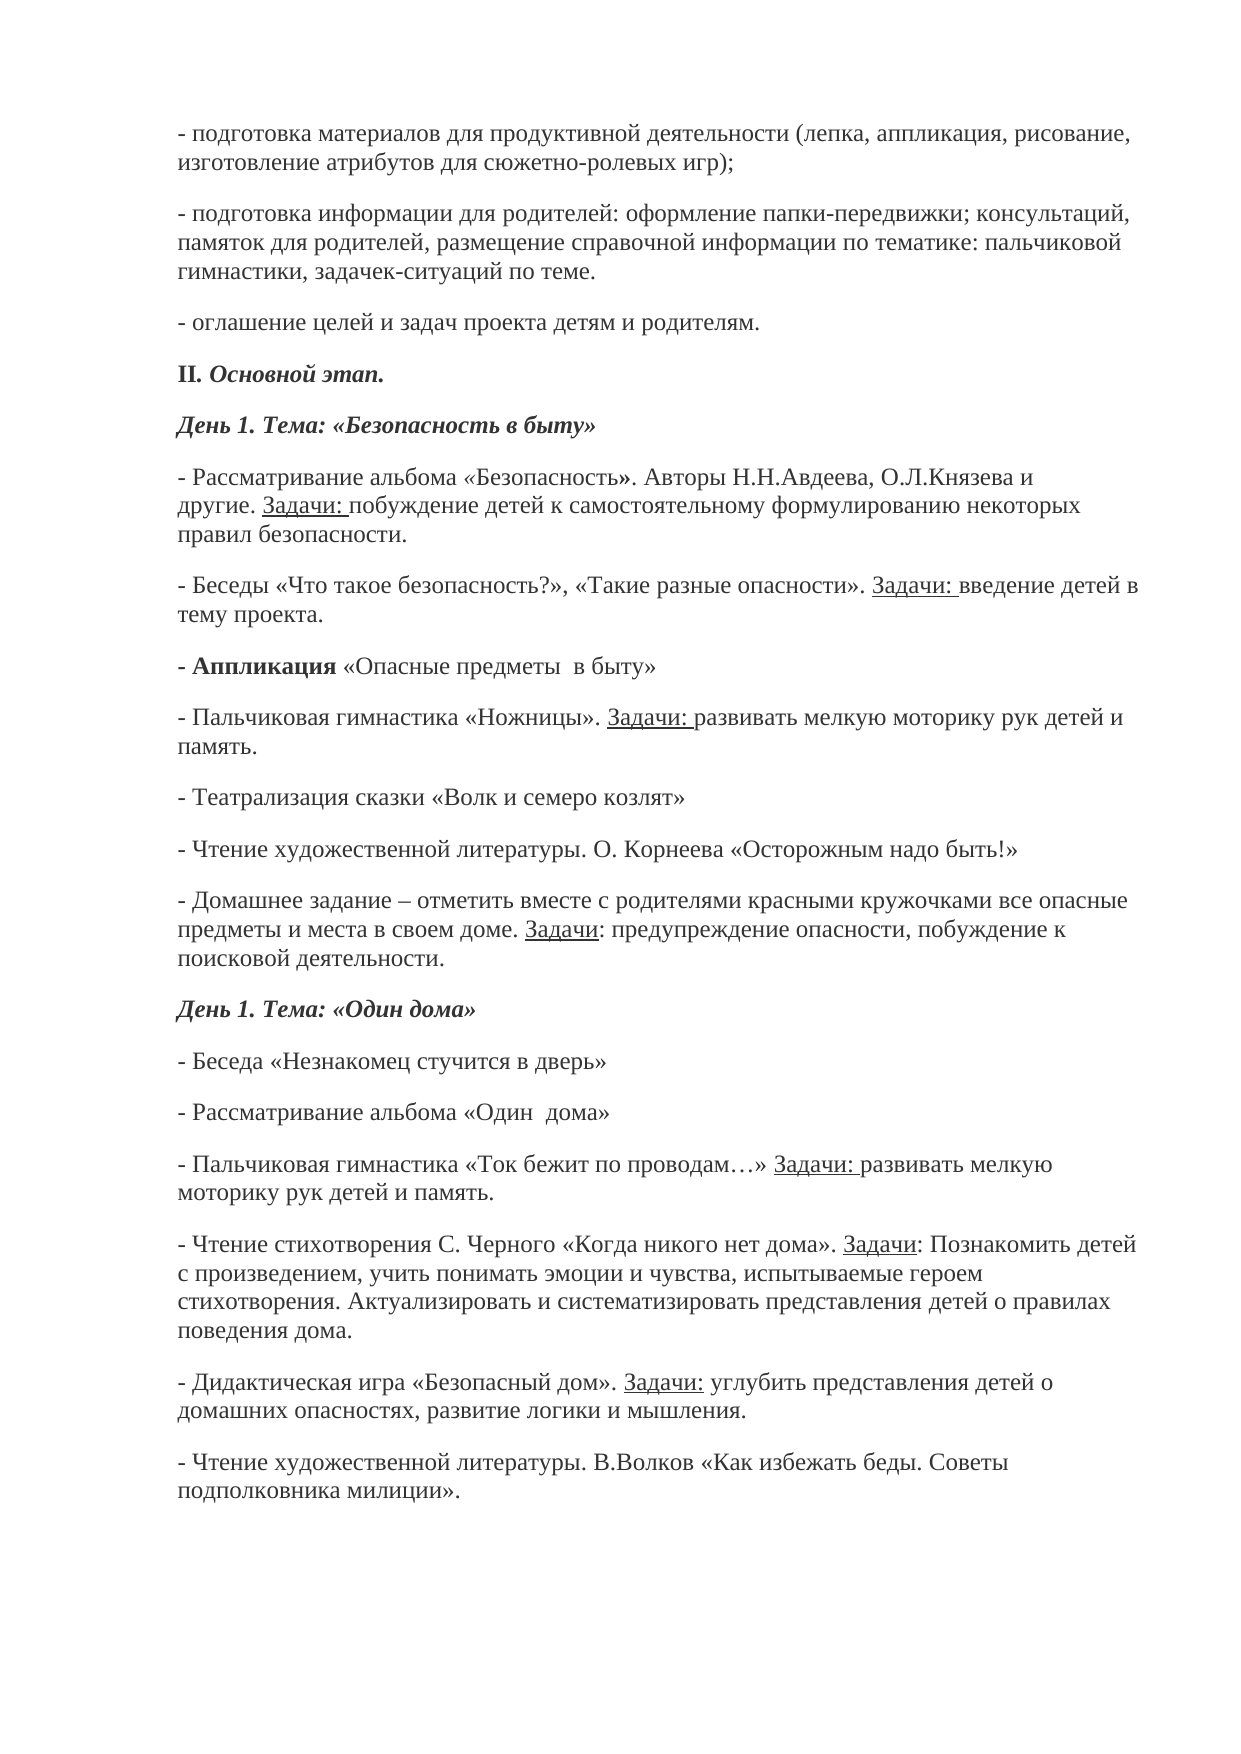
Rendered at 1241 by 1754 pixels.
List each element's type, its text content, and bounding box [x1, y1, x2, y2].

text - Чтение художественной литературы. В.Волков «Как избежать беды. Советы подполковника милиции». [177, 1447, 1152, 1504]
text - Чтение стихотворения С. Черного «Когда никого нет дома». Задачи: Познакомить детей с произведением, учить понимать эмоции и чувства, испытываемые героем стихотворения. Актуализировать и систематизировать представления детей о правилах поведения дома. [177, 1229, 1152, 1344]
text - оглашение целей и задач проекта детям и родителям. [177, 307, 1152, 336]
text - Домашнее задание – отметить вместе с родителями красными кружочками все опасные предметы и места в своем доме. Задачи: предупреждение опасности, побуждение к поисковой деятельности. [177, 885, 1152, 972]
text - Беседы «Что такое безопасность?», «Такие разные опасности». Задачи: введение детей в тему проекта. [177, 571, 1152, 628]
text - подготовка материалов для продуктивной деятельности (лепка, аппликация, рисование, изготовление атрибутов для сюжетно-ролевых игр); [177, 118, 1152, 176]
text - подготовка информации для родителей: оформление папки-передвижки; консультаций, памяток для родителей, размещение справочной информации по тематике: пальчиковой гимнастики, задачек-ситуаций по теме. [177, 198, 1152, 284]
text - Рассматривание альбома «Безопасность». Авторы Н.Н.Авдеева, О.Л.Князева и другие. Задачи: побуждение детей к самостоятельному формулированию некоторых правил безопасности. [177, 462, 1152, 548]
text - Беседа «Незнакомец стучится в дверь» [177, 1046, 1152, 1074]
text - Аппликация «Опасные предметы в быту» [177, 651, 1152, 679]
text - Театрализация сказки «Волк и семеро козлят» [177, 782, 1152, 811]
text - Пальчиковая гимнастика «Ток бежит по проводам…» Задачи: развивать мелкую моторику рук детей и память. [177, 1149, 1152, 1206]
text День 1. Тема: «Один дома» [177, 994, 1152, 1023]
text - Чтение художественной литературы. О. Корнеева «Осторожным надо быть!» [177, 834, 1152, 863]
text - Дидактическая игра «Безопасный дом». Задачи: углубить представления детей о домашних опасностях, развитие логики и мышления. [177, 1367, 1152, 1424]
text - Рассматривание альбома «Один дома» [177, 1097, 1152, 1126]
text - Пальчиковая гимнастика «Ножницы». Задачи: развивать мелкую моторику рук детей и память. [177, 702, 1152, 760]
text День 1. Тема: «Безопасность в быту» [177, 410, 1152, 439]
text II. Основной этап. [177, 359, 1152, 387]
